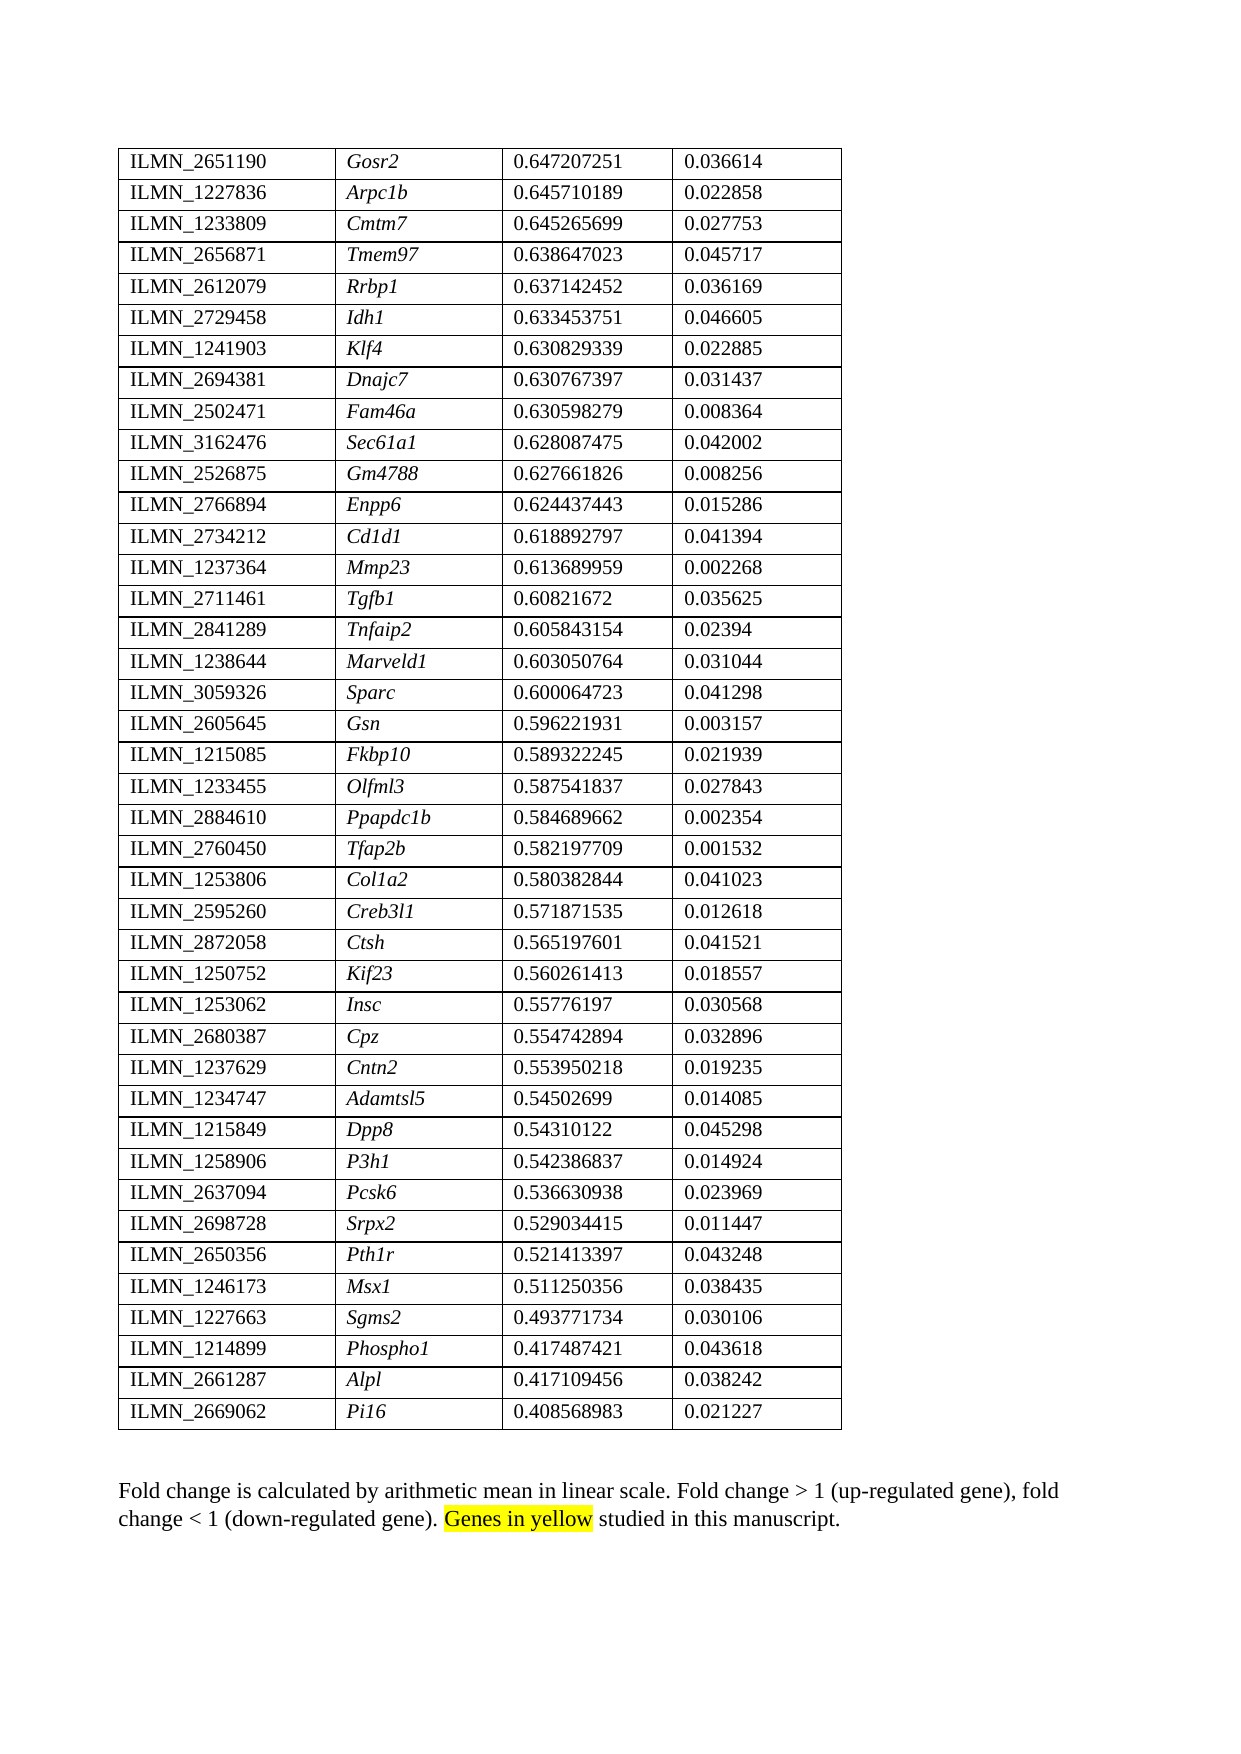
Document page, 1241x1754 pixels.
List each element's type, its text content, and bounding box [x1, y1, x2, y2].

table_cell ILMN_1215849 [119, 1118, 335, 1148]
table_cell Pi16 [336, 1399, 502, 1429]
table_cell ILMN_2711461 [119, 586, 335, 616]
table_cell 0.630767397 [503, 368, 672, 398]
table_cell 0.645265699 [503, 211, 672, 241]
table_cell ILMN_2680387 [119, 1024, 335, 1054]
table_cell ILMN_1238644 [119, 649, 335, 679]
table_cell Klf4 [336, 336, 502, 366]
text Fold change is calculated by arithmetic mean in linear scale. Fold change > 1 (up-regulated gene), fold change ˂ 1 (down-regulated gene). Genes in yellow studied in this manuscript. [118, 1477, 1122, 1532]
table_cell 0.580382844 [503, 868, 672, 898]
table_cell 0.55776197 [503, 993, 672, 1023]
table_cell 0.021227 [673, 1399, 841, 1429]
table_cell 0.618892797 [503, 524, 672, 554]
table_cell Tfap2b [336, 836, 502, 866]
table_cell 0.536630938 [503, 1180, 672, 1210]
table_cell 0.041298 [673, 680, 841, 710]
table_cell Ppapdc1b [336, 805, 502, 835]
table_cell ILMN_2661287 [119, 1368, 335, 1398]
table_cell Sparc [336, 680, 502, 710]
table_cell ILMN_2656871 [119, 243, 335, 273]
table_cell ILMN_2766894 [119, 493, 335, 523]
table_cell 0.038242 [673, 1368, 841, 1398]
table_cell 0.023969 [673, 1180, 841, 1210]
table_cell 0.022858 [673, 180, 841, 210]
table_cell ILMN_2729458 [119, 305, 335, 335]
table_cell P3h1 [336, 1149, 502, 1179]
table_cell 0.571871535 [503, 899, 672, 929]
table_cell Sgms2 [336, 1305, 502, 1335]
table_cell 0.417487421 [503, 1336, 672, 1366]
table_cell ILMN_1227663 [119, 1305, 335, 1335]
table_cell 0.043248 [673, 1243, 841, 1273]
table_cell ILMN_1234747 [119, 1086, 335, 1116]
table_cell Tgfb1 [336, 586, 502, 616]
table_cell ILMN_1214899 [119, 1336, 335, 1366]
table_cell Rrbp1 [336, 274, 502, 304]
table_cell 0.027843 [673, 774, 841, 804]
table_cell Pth1r [336, 1243, 502, 1273]
table_cell 0.031437 [673, 368, 841, 398]
table_cell 0.001532 [673, 836, 841, 866]
table_cell 0.027753 [673, 211, 841, 241]
table_cell 0.554742894 [503, 1024, 672, 1054]
table_cell 0.637142452 [503, 274, 672, 304]
table_cell 0.584689662 [503, 805, 672, 835]
table_cell 0.032896 [673, 1024, 841, 1054]
table_cell ILMN_2526875 [119, 461, 335, 491]
table_cell Cpz [336, 1024, 502, 1054]
table_cell ILMN_2502471 [119, 399, 335, 429]
table_cell 0.003157 [673, 711, 841, 741]
table_cell ILMN_2595260 [119, 899, 335, 929]
table_cell Cmtm7 [336, 211, 502, 241]
table_cell ILMN_1237629 [119, 1055, 335, 1085]
table_cell 0.603050764 [503, 649, 672, 679]
table_cell 0.529034415 [503, 1211, 672, 1241]
table_cell Tnfaip2 [336, 618, 502, 648]
table_cell 0.021939 [673, 743, 841, 773]
table_cell 0.018557 [673, 961, 841, 991]
table_cell Gosr2 [336, 149, 502, 179]
table_cell Alpl [336, 1368, 502, 1398]
table_cell 0.022885 [673, 336, 841, 366]
table_cell Creb3l1 [336, 899, 502, 929]
table_cell 0.02394 [673, 618, 841, 648]
table_cell Gsn [336, 711, 502, 741]
table_cell Insc [336, 993, 502, 1023]
table_cell 0.038435 [673, 1274, 841, 1304]
table_cell 0.633453751 [503, 305, 672, 335]
table_cell ILMN_2841289 [119, 618, 335, 648]
table_cell 0.613689959 [503, 555, 672, 585]
table_cell Fkbp10 [336, 743, 502, 773]
table_cell 0.630829339 [503, 336, 672, 366]
table_cell ILMN_1215085 [119, 743, 335, 773]
table_cell 0.627661826 [503, 461, 672, 491]
table_cell ILMN_2650356 [119, 1243, 335, 1273]
table_cell 0.624437443 [503, 493, 672, 523]
table_cell 0.012618 [673, 899, 841, 929]
table_cell ILMN_3162476 [119, 430, 335, 460]
table_cell ILMN_1250752 [119, 961, 335, 991]
table_cell 0.408568983 [503, 1399, 672, 1429]
table_cell Srpx2 [336, 1211, 502, 1241]
table_cell Msx1 [336, 1274, 502, 1304]
table_cell 0.008256 [673, 461, 841, 491]
table_cell 0.589322245 [503, 743, 672, 773]
table_cell Sec61a1 [336, 430, 502, 460]
table_cell 0.036169 [673, 274, 841, 304]
table_cell ILMN_1253062 [119, 993, 335, 1023]
table_cell 0.60821672 [503, 586, 672, 616]
table_cell ILMN_1258906 [119, 1149, 335, 1179]
table_cell ILMN_2612079 [119, 274, 335, 304]
table_cell 0.041521 [673, 930, 841, 960]
table_cell 0.542386837 [503, 1149, 672, 1179]
table_cell 0.014924 [673, 1149, 841, 1179]
table_cell 0.493771734 [503, 1305, 672, 1335]
table_cell Cd1d1 [336, 524, 502, 554]
table_cell 0.565197601 [503, 930, 672, 960]
table_cell Olfml3 [336, 774, 502, 804]
table_cell ILMN_2651190 [119, 149, 335, 179]
table_cell Tmem97 [336, 243, 502, 273]
table_cell Pcsk6 [336, 1180, 502, 1210]
table_cell 0.014085 [673, 1086, 841, 1116]
table_cell Phospho1 [336, 1336, 502, 1366]
table_cell 0.521413397 [503, 1243, 672, 1273]
table_cell 0.553950218 [503, 1055, 672, 1085]
table_cell 0.041023 [673, 868, 841, 898]
table_cell 0.042002 [673, 430, 841, 460]
table_cell 0.596221931 [503, 711, 672, 741]
table_cell ILMN_2637094 [119, 1180, 335, 1210]
table_cell 0.560261413 [503, 961, 672, 991]
table_cell ILMN_2872058 [119, 930, 335, 960]
table_cell ILMN_2734212 [119, 524, 335, 554]
table_cell Col1a2 [336, 868, 502, 898]
table_cell 0.002354 [673, 805, 841, 835]
table_cell 0.019235 [673, 1055, 841, 1085]
table_cell ILMN_1227836 [119, 180, 335, 210]
table_cell ILMN_2760450 [119, 836, 335, 866]
table_cell 0.045298 [673, 1118, 841, 1148]
table_cell ILMN_2669062 [119, 1399, 335, 1429]
table_cell Ctsh [336, 930, 502, 960]
table_cell ILMN_1237364 [119, 555, 335, 585]
table_cell 0.011447 [673, 1211, 841, 1241]
table_cell Gm4788 [336, 461, 502, 491]
table_cell 0.647207251 [503, 149, 672, 179]
table_cell 0.630598279 [503, 399, 672, 429]
table_cell 0.587541837 [503, 774, 672, 804]
table_cell ILMN_2698728 [119, 1211, 335, 1241]
table_cell 0.045717 [673, 243, 841, 273]
table_cell Dnajc7 [336, 368, 502, 398]
table_cell ILMN_1233455 [119, 774, 335, 804]
table_cell Mmp23 [336, 555, 502, 585]
table_cell 0.645710189 [503, 180, 672, 210]
table_cell 0.638647023 [503, 243, 672, 273]
table_cell 0.035625 [673, 586, 841, 616]
table_cell 0.600064723 [503, 680, 672, 710]
table_cell ILMN_1253806 [119, 868, 335, 898]
table_cell Cntn2 [336, 1055, 502, 1085]
table_cell ILMN_1246173 [119, 1274, 335, 1304]
table_cell Marveld1 [336, 649, 502, 679]
table_cell 0.511250356 [503, 1274, 672, 1304]
table_cell 0.036614 [673, 149, 841, 179]
table_cell 0.582197709 [503, 836, 672, 866]
table_cell 0.046605 [673, 305, 841, 335]
table_cell Idh1 [336, 305, 502, 335]
table_cell 0.54310122 [503, 1118, 672, 1148]
table_cell 0.54502699 [503, 1086, 672, 1116]
table_cell 0.041394 [673, 524, 841, 554]
table_cell 0.030568 [673, 993, 841, 1023]
table_cell ILMN_1241903 [119, 336, 335, 366]
table_cell 0.605843154 [503, 618, 672, 648]
table_cell 0.417109456 [503, 1368, 672, 1398]
table_cell Adamtsl5 [336, 1086, 502, 1116]
table_cell 0.002268 [673, 555, 841, 585]
table_cell Dpp8 [336, 1118, 502, 1148]
table_cell ILMN_2605645 [119, 711, 335, 741]
table_cell ILMN_2884610 [119, 805, 335, 835]
table_cell 0.031044 [673, 649, 841, 679]
table_cell Arpc1b [336, 180, 502, 210]
table_cell Fam46a [336, 399, 502, 429]
table_cell Kif23 [336, 961, 502, 991]
table_cell ILMN_3059326 [119, 680, 335, 710]
table_cell ILMN_2694381 [119, 368, 335, 398]
table_cell 0.043618 [673, 1336, 841, 1366]
table_cell Enpp6 [336, 493, 502, 523]
table_cell 0.030106 [673, 1305, 841, 1335]
table_cell ILMN_1233809 [119, 211, 335, 241]
table_cell 0.628087475 [503, 430, 672, 460]
table_cell 0.008364 [673, 399, 841, 429]
table_cell 0.015286 [673, 493, 841, 523]
